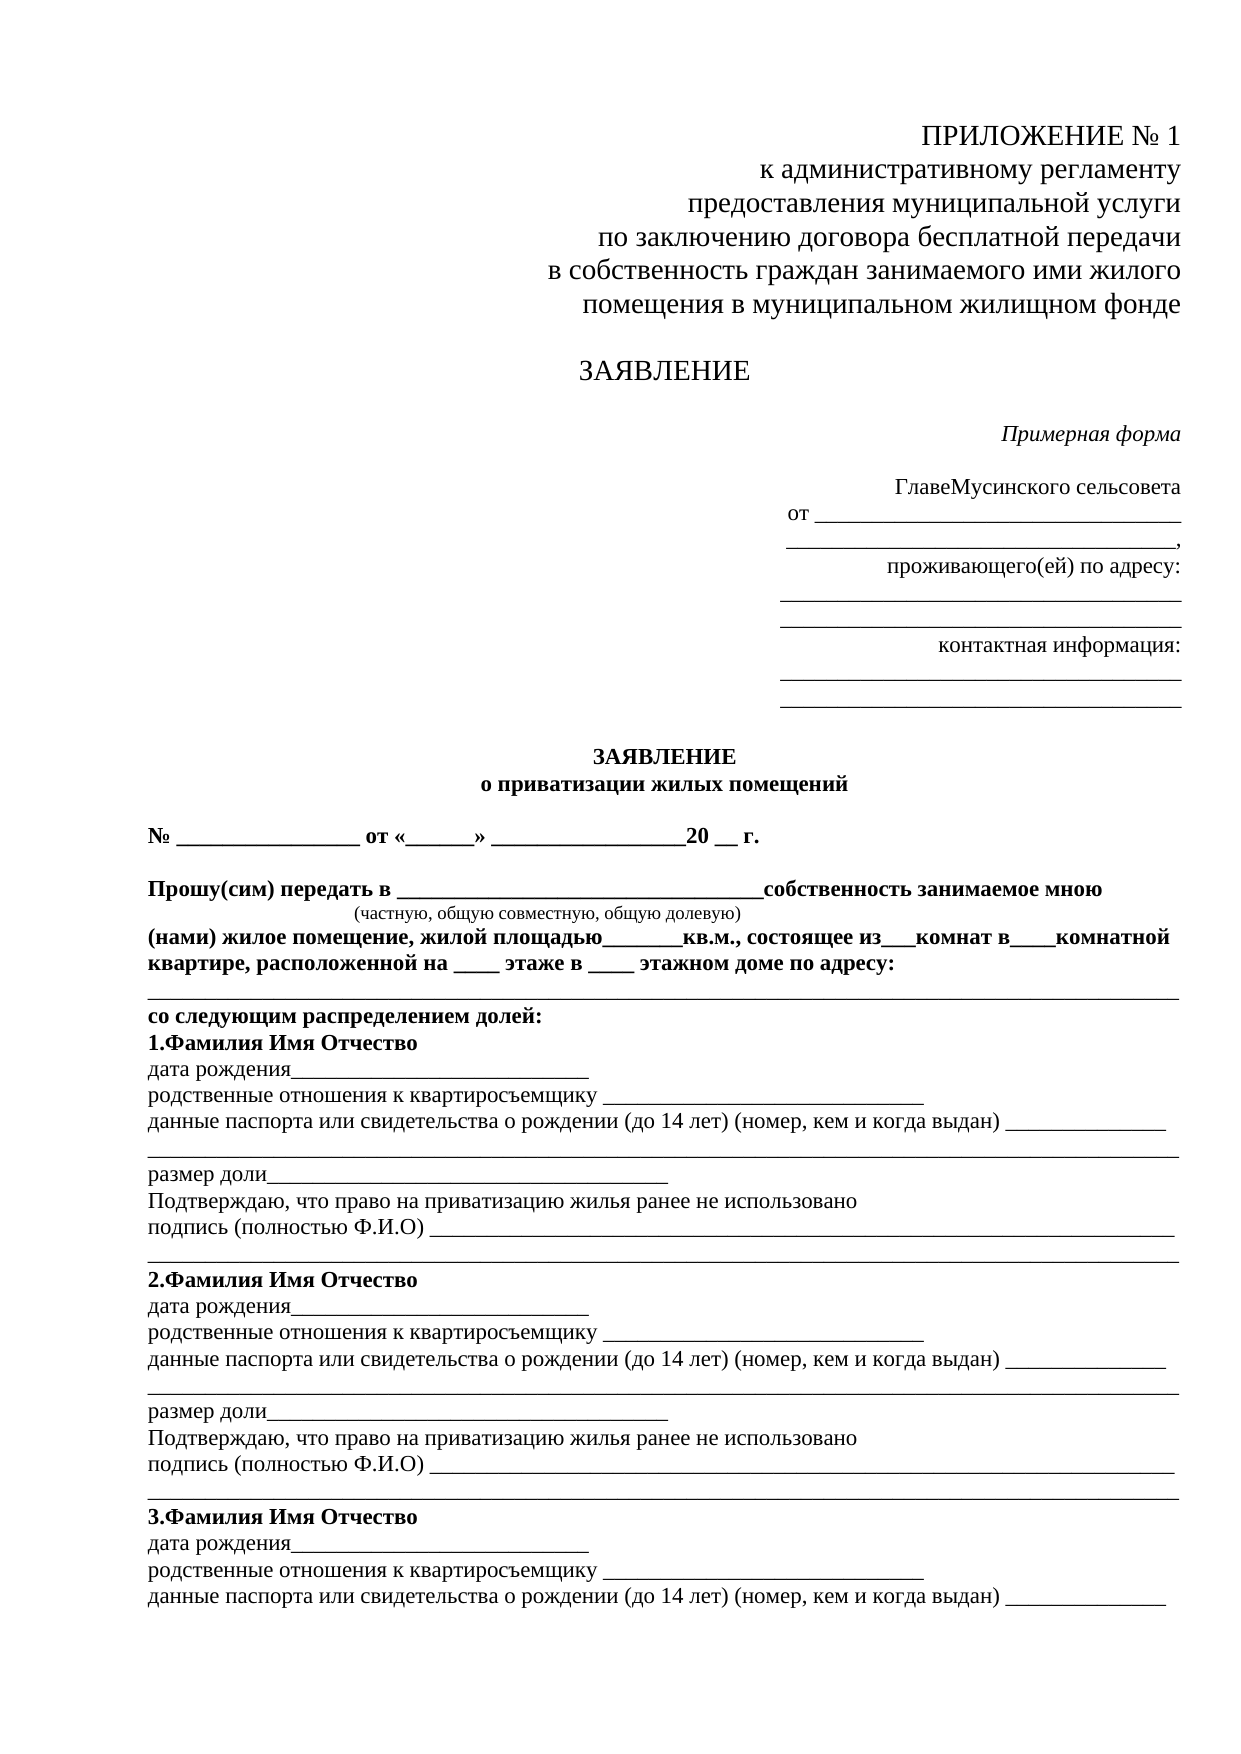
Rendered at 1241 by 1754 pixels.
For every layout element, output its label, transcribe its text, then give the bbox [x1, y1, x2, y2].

text проживающего(ей) по адресу: [148, 552, 1181, 578]
text ЗАЯВЛЕНИЕ [148, 353, 1181, 386]
text ___________________________________ [148, 657, 1181, 683]
text ___________________________________ [148, 604, 1181, 631]
text 2.Фамилия Имя Отчество [148, 1266, 1181, 1292]
text контактная информация: [148, 631, 1181, 657]
text дата рождения__________________________ [148, 1055, 1181, 1081]
text Прошу(сим) передать в ________________________________собственность занимаемое мною [148, 875, 1181, 902]
text ___________________________________ [148, 578, 1181, 604]
text 3.Фамилия Имя Отчество [148, 1503, 1181, 1529]
text 1.Фамилия Имя Отчество [148, 1028, 1181, 1055]
text предоставления муниципальной услуги [148, 185, 1181, 219]
text __________________________________________________________________________________________ [148, 976, 1181, 1002]
text __________________________________________________________________________________________ [148, 1477, 1181, 1503]
text в собственность граждан занимаемого ими жилого [148, 252, 1181, 286]
text ГлавеМусинского сельсовета [148, 473, 1181, 499]
text к административному регламенту [148, 152, 1181, 185]
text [148, 1556, 1181, 1608]
text от ________________________________ [148, 499, 1181, 525]
text __________________________________________________________________________________________ [148, 1239, 1181, 1266]
text (нами) жилое помещение, жилой площадью_______кв.м., состоящее из___комнат в____комнатной квартире, расположенной на ____ этаже в ____ этажном доме по адресу: [148, 923, 1181, 976]
text (частную, общую совместную, общую долевую) [148, 902, 1181, 923]
text ЗАЯВЛЕНИЕ [148, 743, 1181, 770]
text ___________________________________ [148, 683, 1181, 710]
text со следующим распределением долей: [148, 1002, 1181, 1028]
text дата рождения__________________________ [148, 1292, 1181, 1318]
text __________________________________, [148, 525, 1181, 552]
text ПРИЛОЖЕНИЕ № 1 [223, 118, 1181, 152]
text о приватизации жилых помещений [148, 770, 1181, 796]
text по заключению договора бесплатной передачи [148, 219, 1181, 252]
text дата рождения__________________________ [148, 1529, 1181, 1556]
text Примерная форма [148, 420, 1181, 446]
text помещения в муниципальном жилищном фонде [148, 286, 1181, 319]
text № ________________ от «______» _________________20 __ г. [148, 822, 1181, 849]
